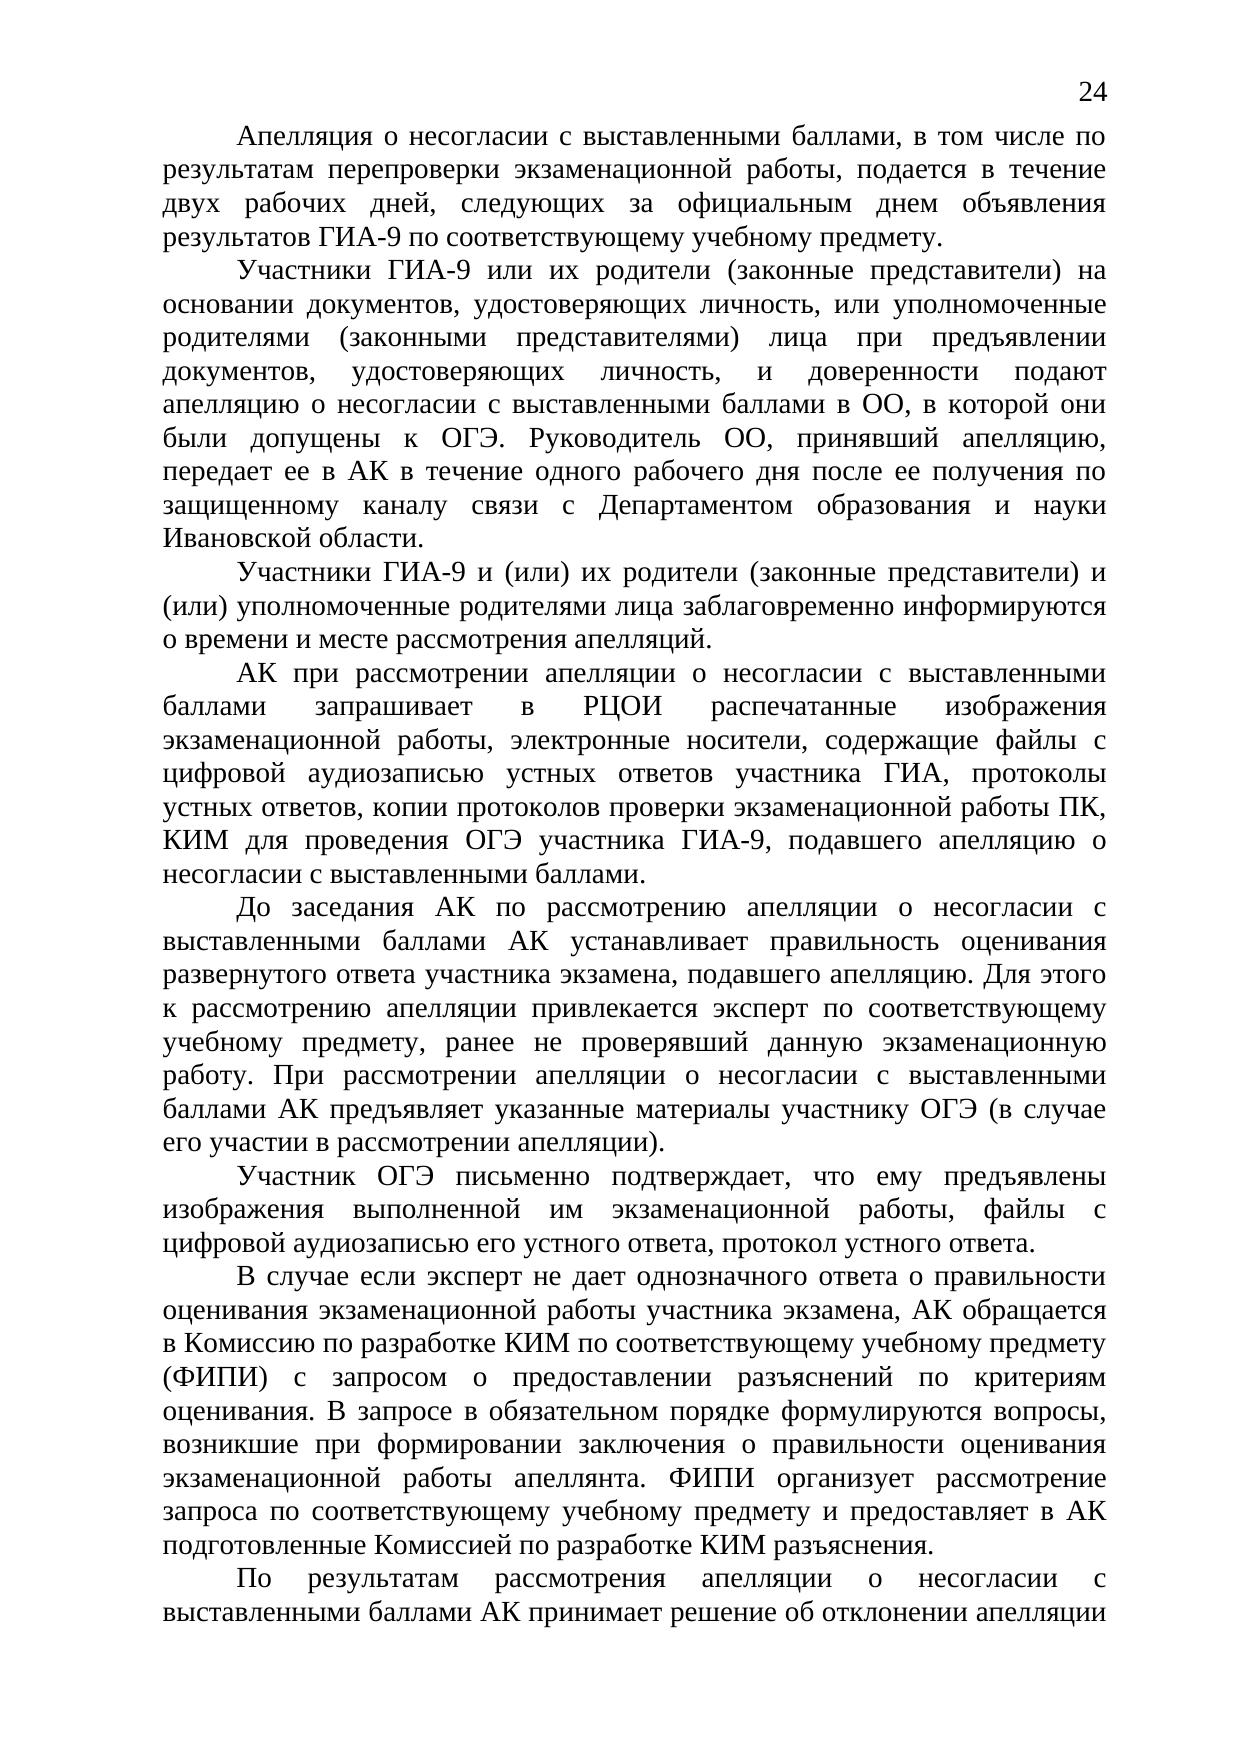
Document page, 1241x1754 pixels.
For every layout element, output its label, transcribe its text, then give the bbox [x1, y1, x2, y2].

text Участники ГИА-9 или их родители (законные представители) на основании документов, удостоверяющих личность, или уполномоченные родителями (законными представителями) лица при предъявлении документов, удостоверяющих личность, и доверенности подают апелляцию о несогласии с выставленными баллами в ОО, в которой они были допущены к ОГЭ. Руководитель ОО, принявший апелляцию, передает ее в АК в течение одного рабочего дня после ее получения по защищенному каналу связи с Департаментом образования и науки Ивановской области. [162, 252, 1107, 554]
text В случае если эксперт не дает однозначного ответа о правильности оценивания экзаменационной работы участника экзамена, АК обращается в Комиссию по разработке КИМ по соответствующему учебному предмету (ФИПИ) с запросом о предоставлении разъяснений по критериям оценивания. В запросе в обязательном порядке формулируются вопросы, возникшие при формировании заключения о правильности оценивания экзаменационной работы апеллянта. ФИПИ организует рассмотрение запроса по соответствующему учебному предмету и предоставляет в АК подготовленные Комиссией по разработке КИМ разъяснения. [162, 1258, 1107, 1560]
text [162, 1560, 1107, 1627]
text АК при рассмотрении апелляции о несогласии с выставленными баллами запрашивает в РЦОИ распечатанные изображения экзаменационной работы, электронные носители, содержащие файлы с цифровой аудиозаписью устных ответов участника ГИА, протоколы устных ответов, копии протоколов проверки экзаменационной работы ПК, КИМ для проведения ОГЭ участника ГИА-9, подавшего апелляцию о несогласии с выставленными баллами. [162, 655, 1107, 889]
text Участники ГИА-9 и (или) их родители (законные представители) и (или) уполномоченные родителями лица заблаговременно информируются о времени и месте рассмотрения апелляций. [162, 554, 1107, 655]
text Участник ОГЭ письменно подтверждает, что ему предъявлены изображения выполненной им экзаменационной работы, файлы с цифровой аудиозаписью его устного ответа, протокол устного ответа. [162, 1158, 1107, 1258]
text До заседания АК по рассмотрению апелляции о несогласии с выставленными баллами АК устанавливает правильность оценивания развернутого ответа участника экзамена, подавшего апелляцию. Для этого к рассмотрению апелляции привлекается эксперт по соответствующему учебному предмету, ранее не проверявший данную экзаменационную работу. При рассмотрении апелляции о несогласии с выставленными баллами АК предъявляет указанные материалы участнику ОГЭ (в случае его участии в рассмотрении апелляции). [162, 889, 1107, 1158]
text Апелляция о несогласии с выставленными баллами, в том числе по результатам перепроверки экзаменационной работы, подается в течение двух рабочих дней, следующих за официальным днем объявления результатов ГИА-9 по соответствующему учебному предмету. [162, 118, 1107, 252]
